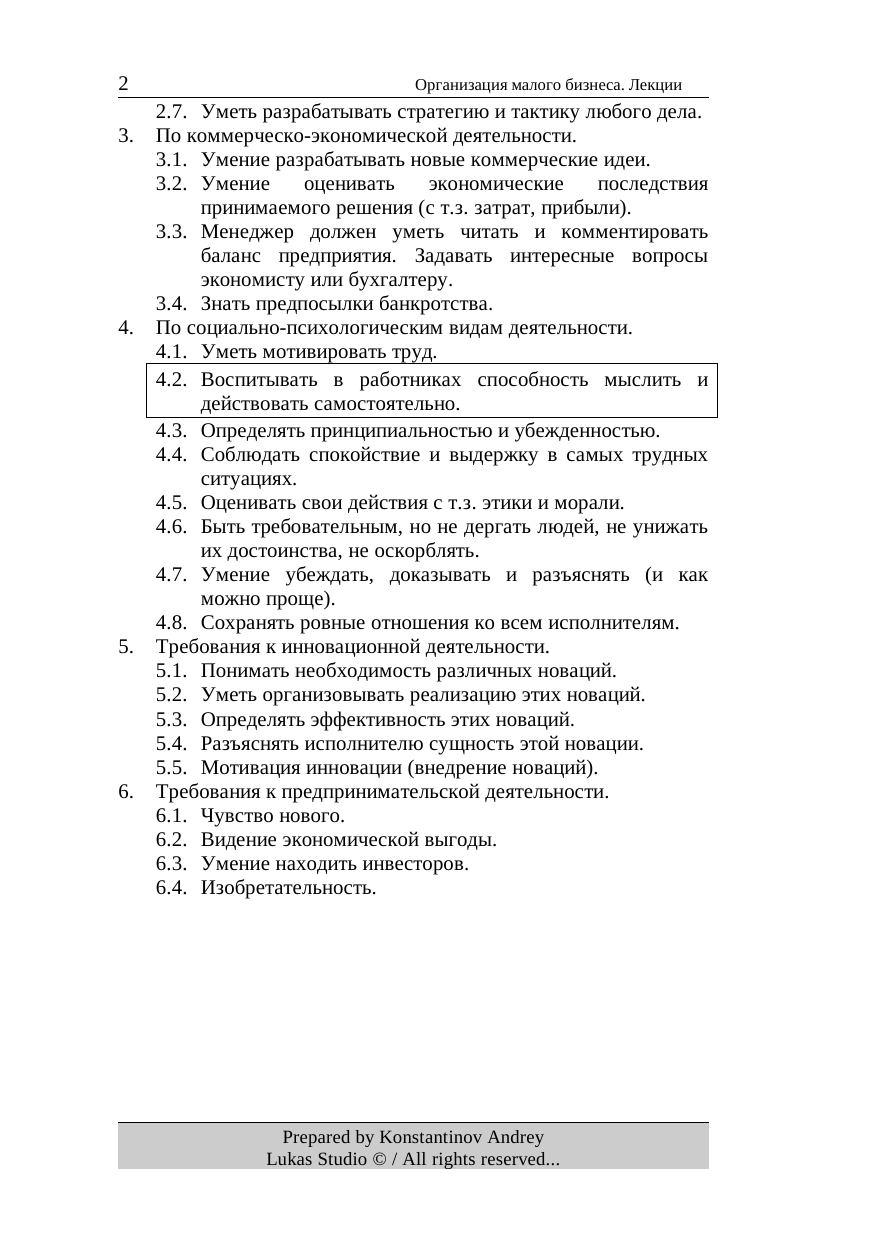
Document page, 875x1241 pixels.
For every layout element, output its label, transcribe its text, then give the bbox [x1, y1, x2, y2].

list Понимать необходимость различных новаций. [156, 658, 709, 682]
list По социально-психологическим видам деятельности. [118, 315, 709, 339]
list Умение оценивать экономические последствия принимаемого решения (с т.з. затрат, прибыли). [156, 171, 709, 219]
list Мотивация инновации (внедрение новаций). [156, 754, 709, 778]
list Умение убеждать, доказывать и разъяснять (и как можно проще). [156, 562, 709, 610]
list Чувство нового. [156, 803, 709, 827]
list Определять принципиальностью и убежденностью. [156, 418, 709, 442]
list Требования к инновационной деятельности. [118, 634, 709, 658]
list Знать предпосылки банкротства. [156, 291, 709, 315]
list Определять эффективность этих новаций. [156, 706, 709, 730]
list Требования к предпринимательской деятельности. [118, 778, 709, 803]
list Уметь мотивировать труд. [156, 339, 709, 363]
list Видение экономической выгоды. [156, 827, 709, 851]
list По коммерческо-экономической деятельности. [118, 123, 709, 147]
list Умение разрабатывать новые коммерческие идеи. [156, 147, 709, 171]
list Соблюдать спокойствие и выдержку в самых трудных ситуациях. [156, 442, 709, 490]
list Изобретательность. [156, 875, 709, 899]
list Менеджер должен уметь читать и комментировать баланс предприятия. Задавать интересные вопросы экономисту или бухгалтеру. [156, 219, 709, 291]
list Разъяснять исполнителю сущность этой новации. [156, 730, 709, 754]
list Умение находить инвесторов. [156, 851, 709, 875]
list Воспитывать в работниках способность мыслить и действовать самостоятельно. [147, 364, 717, 417]
list Уметь организовывать реализацию этих новаций. [156, 682, 709, 706]
list Уметь разрабатывать стратегию и тактику любого дела. [156, 98, 709, 123]
list Оценивать свои действия с т.з. этики и морали. [156, 490, 709, 514]
list Сохранять ровные отношения ко всем исполнителям. [156, 610, 709, 634]
list Быть требовательным, но не дергать людей, не унижать их достоинства, не оскорблять. [156, 514, 709, 562]
